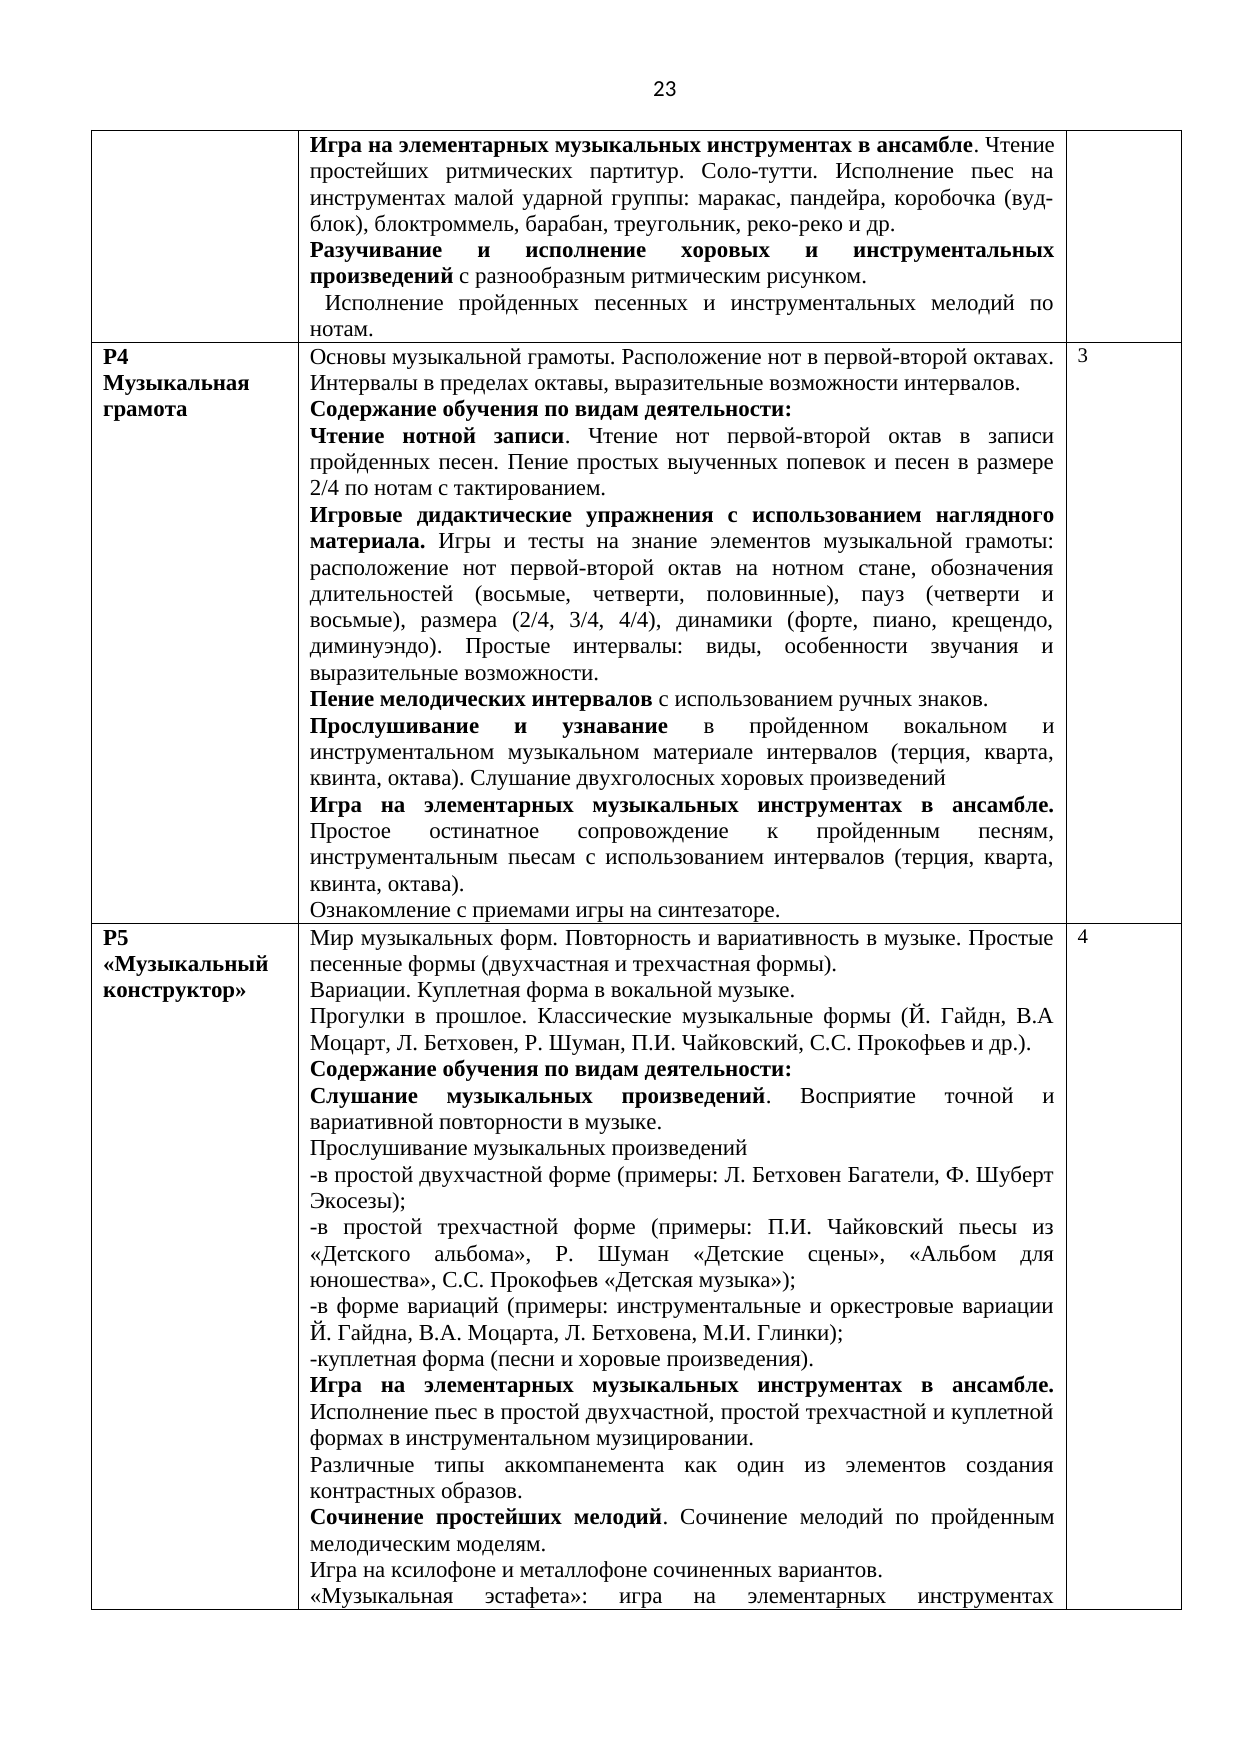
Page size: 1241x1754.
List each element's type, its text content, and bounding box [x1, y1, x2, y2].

table_cell Основы музыкальной грамоты. Расположение нот в первой-второй октавах. Интервалы в пределах октавы, выразительные возможности интервалов. Содержание обучения по видам деятельности: Чтение нотной записи. Чтение нот первой-второй октав в записи пройденных песен. Пение простых выученных попевок и песен в размере 2/4 по нотам с тактированием. Игровые дидактические упражнения с использованием наглядного материала. Игры и тесты на знание элементов музыкальной грамоты: расположение нот первой-второй октав на нотном стане, обозначения длительностей (восьмые, четверти, половинные), пауз (четверти и восьмые), размера (2/4, 3/4, 4/4), динамики (форте, пиано, крещендо, диминуэндо). Простые интервалы: виды, особенности звучания и выразительные возможности. Пение мелодических интервалов с использованием ручных знаков. Прослушивание и узнавание в пройденном вокальном и инструментальном музыкальном материале интервалов (терция, кварта, квинта, октава). Слушание двухголосных хоровых произведений Игра на элементарных музыкальных инструментах в ансамбле. Простое остинатное сопровождение к пройденным песням, инструментальным пьесам с использованием интервалов (терция, кварта, квинта, октава). Ознакомление с приемами игры на синтезаторе. [299, 343, 1066, 922]
table_cell Р4 Музыкальная грамота [92, 343, 298, 922]
table_cell 4 [1067, 924, 1181, 1609]
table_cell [299, 924, 1066, 1609]
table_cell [299, 131, 1066, 342]
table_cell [92, 131, 298, 342]
table_cell 3 [1067, 343, 1181, 922]
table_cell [92, 924, 298, 1609]
table_cell 3 [1067, 131, 1181, 342]
